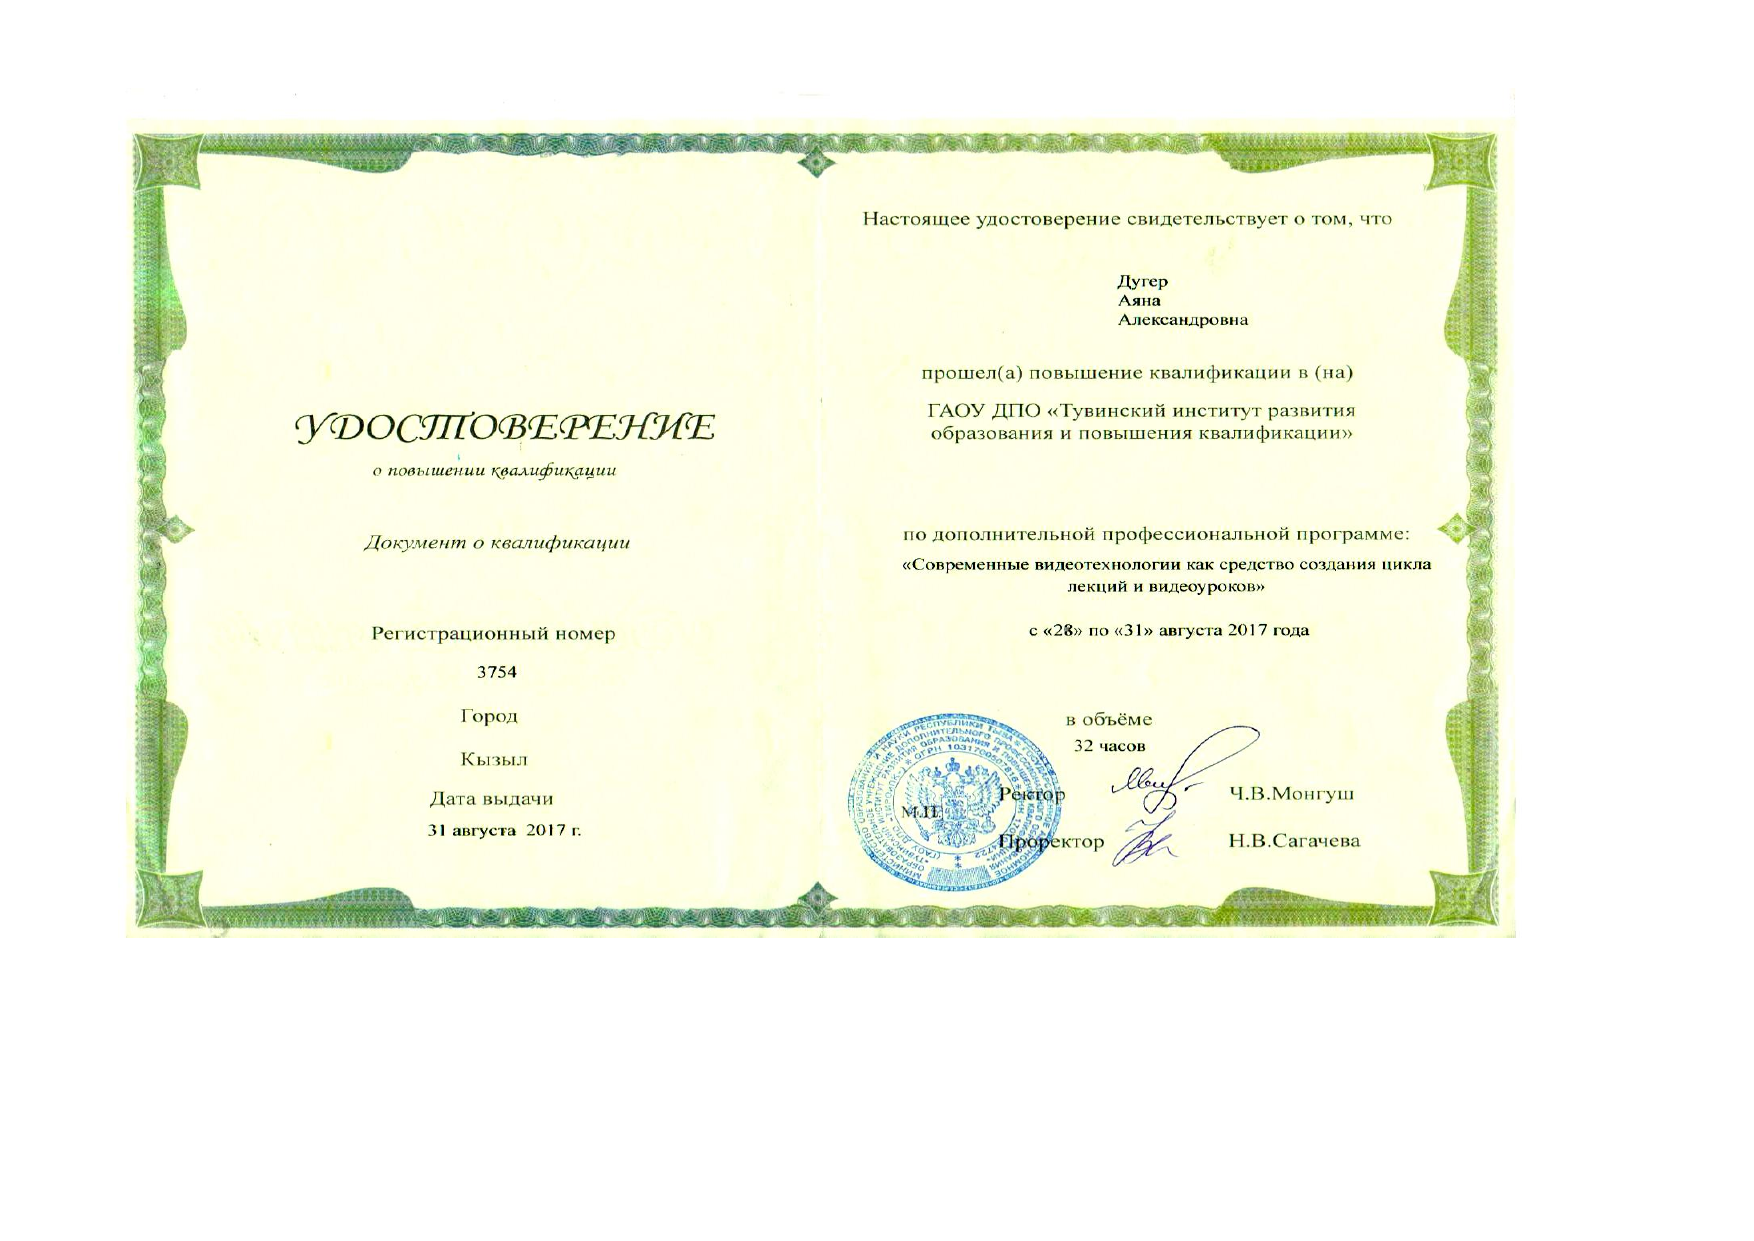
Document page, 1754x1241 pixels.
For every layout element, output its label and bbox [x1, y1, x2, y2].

picture [118, 88, 1523, 938]
